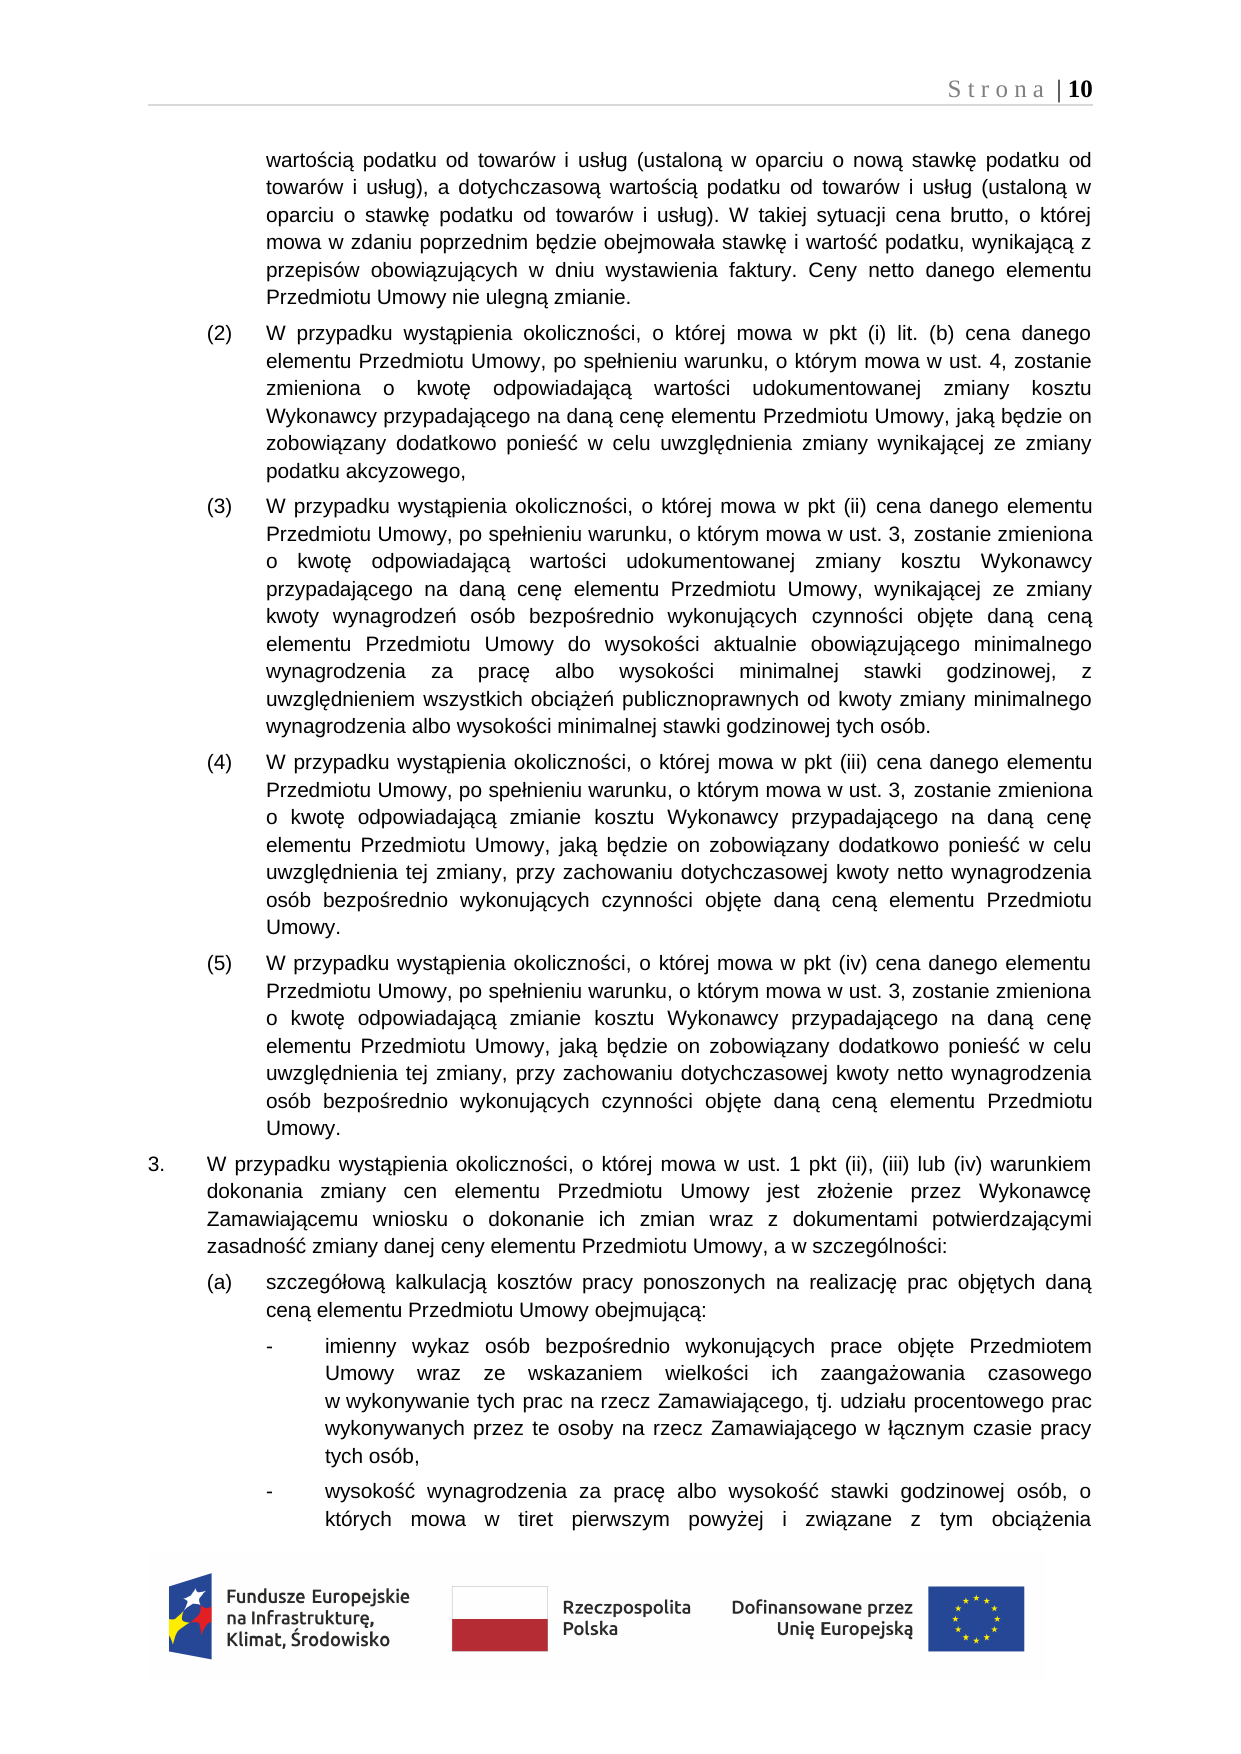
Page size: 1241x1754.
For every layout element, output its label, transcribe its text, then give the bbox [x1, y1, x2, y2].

text - imienny wykaz osób bezpośrednio wykonujących prace objęte Przedmiotem Umowy wraz ze wskazaniem wielkości ich zaangażowania czasowego w wykonywanie tych prac na rzecz Zamawiającego, tj. udziału procentowego prac wykonywanych przez te osoby na rzecz Zamawiającego w łącznym czasie pracy tych osób, [266, 1333, 1093, 1467]
text (4) W przypadku wystąpienia okoliczności, o której mowa w pkt (iii) cena danego elementu Przedmiotu Umowy, po spełnieniu warunku, o którym mowa w ust. 3, zostanie zmieniona o kwotę odpowiadającą zmianie kosztu Wykonawcy przypadającego na daną cenę elementu Przedmiotu Umowy, jaką będzie on zobowiązany dodatkowo ponieść w celu uwzględnienia tej zmiany, przy zachowaniu dotychczasowej kwoty netto wynagrodzenia osób bezpośrednio wykonujących czynności objęte daną ceną elementu Przedmiotu Umowy. [207, 750, 1093, 939]
list W przypadku wystąpienia okoliczności, o której mowa w ust. 1 pkt (ii), (iii) lub (iv) warunkiem dokonania zmiany cen elementu Przedmiotu Umowy jest złożenie przez Wykonawcę Zamawiającemu wniosku o dokonanie ich zmian wraz z dokumentami potwierdzającymi zasadność zmiany danej ceny elementu Przedmiotu Umowy, a w szczególności: [148, 1152, 1093, 1258]
text (a) szczegółową kalkulacją kosztów pracy ponoszonych na realizację prac objętych daną ceną elementu Przedmiotu Umowy obejmującą: [207, 1270, 1093, 1322]
picture [147, 1552, 1047, 1681]
text (3) W przypadku wystąpienia okoliczności, o której mowa w pkt (ii) cena danego elementu Przedmiotu Umowy, po spełnieniu warunku, o którym mowa w ust. 3, zostanie zmieniona o kwotę odpowiadającą wartości udokumentowanej zmiany kosztu Wykonawcy przypadającego na daną cenę elementu Przedmiotu Umowy, wynikającej ze zmiany kwoty wynagrodzeń osób bezpośrednio wykonujących czynności objęte daną ceną elementu Przedmiotu Umowy do wysokości aktualnie obowiązującego minimalnego wynagrodzenia za pracę albo wysokości minimalnej stawki godzinowej, z uwzględnieniem wszystkich obciążeń publicznoprawnych od kwoty zmiany minimalnego wynagrodzenia albo wysokości minimalnej stawki godzinowej tych osób. [207, 494, 1093, 738]
text (2) W przypadku wystąpienia okoliczności, o której mowa w pkt (i) lit. (b) cena danego elementu Przedmiotu Umowy, po spełnieniu warunku, o którym mowa w ust. 4, zostanie zmieniona o kwotę odpowiadającą wartości udokumentowanej zmiany kosztu Wykonawcy przypadającego na daną cenę elementu Przedmiotu Umowy, jaką będzie on zobowiązany dodatkowo ponieść w celu uwzględnienia zmiany wynikającej ze zmiany podatku akcyzowego, [207, 321, 1093, 482]
text (5) W przypadku wystąpienia okoliczności, o której mowa w pkt (iv) cena danego elementu Przedmiotu Umowy, po spełnieniu warunku, o którym mowa w ust. 3, zostanie zmieniona o kwotę odpowiadającą zmianie kosztu Wykonawcy przypadającego na daną cenę elementu Przedmiotu Umowy, jaką będzie on zobowiązany dodatkowo ponieść w celu uwzględnienia tej zmiany, przy zachowaniu dotychczasowej kwoty netto wynagrodzenia osób bezpośrednio wykonujących czynności objęte daną ceną elementu Przedmiotu Umowy. [207, 951, 1093, 1140]
